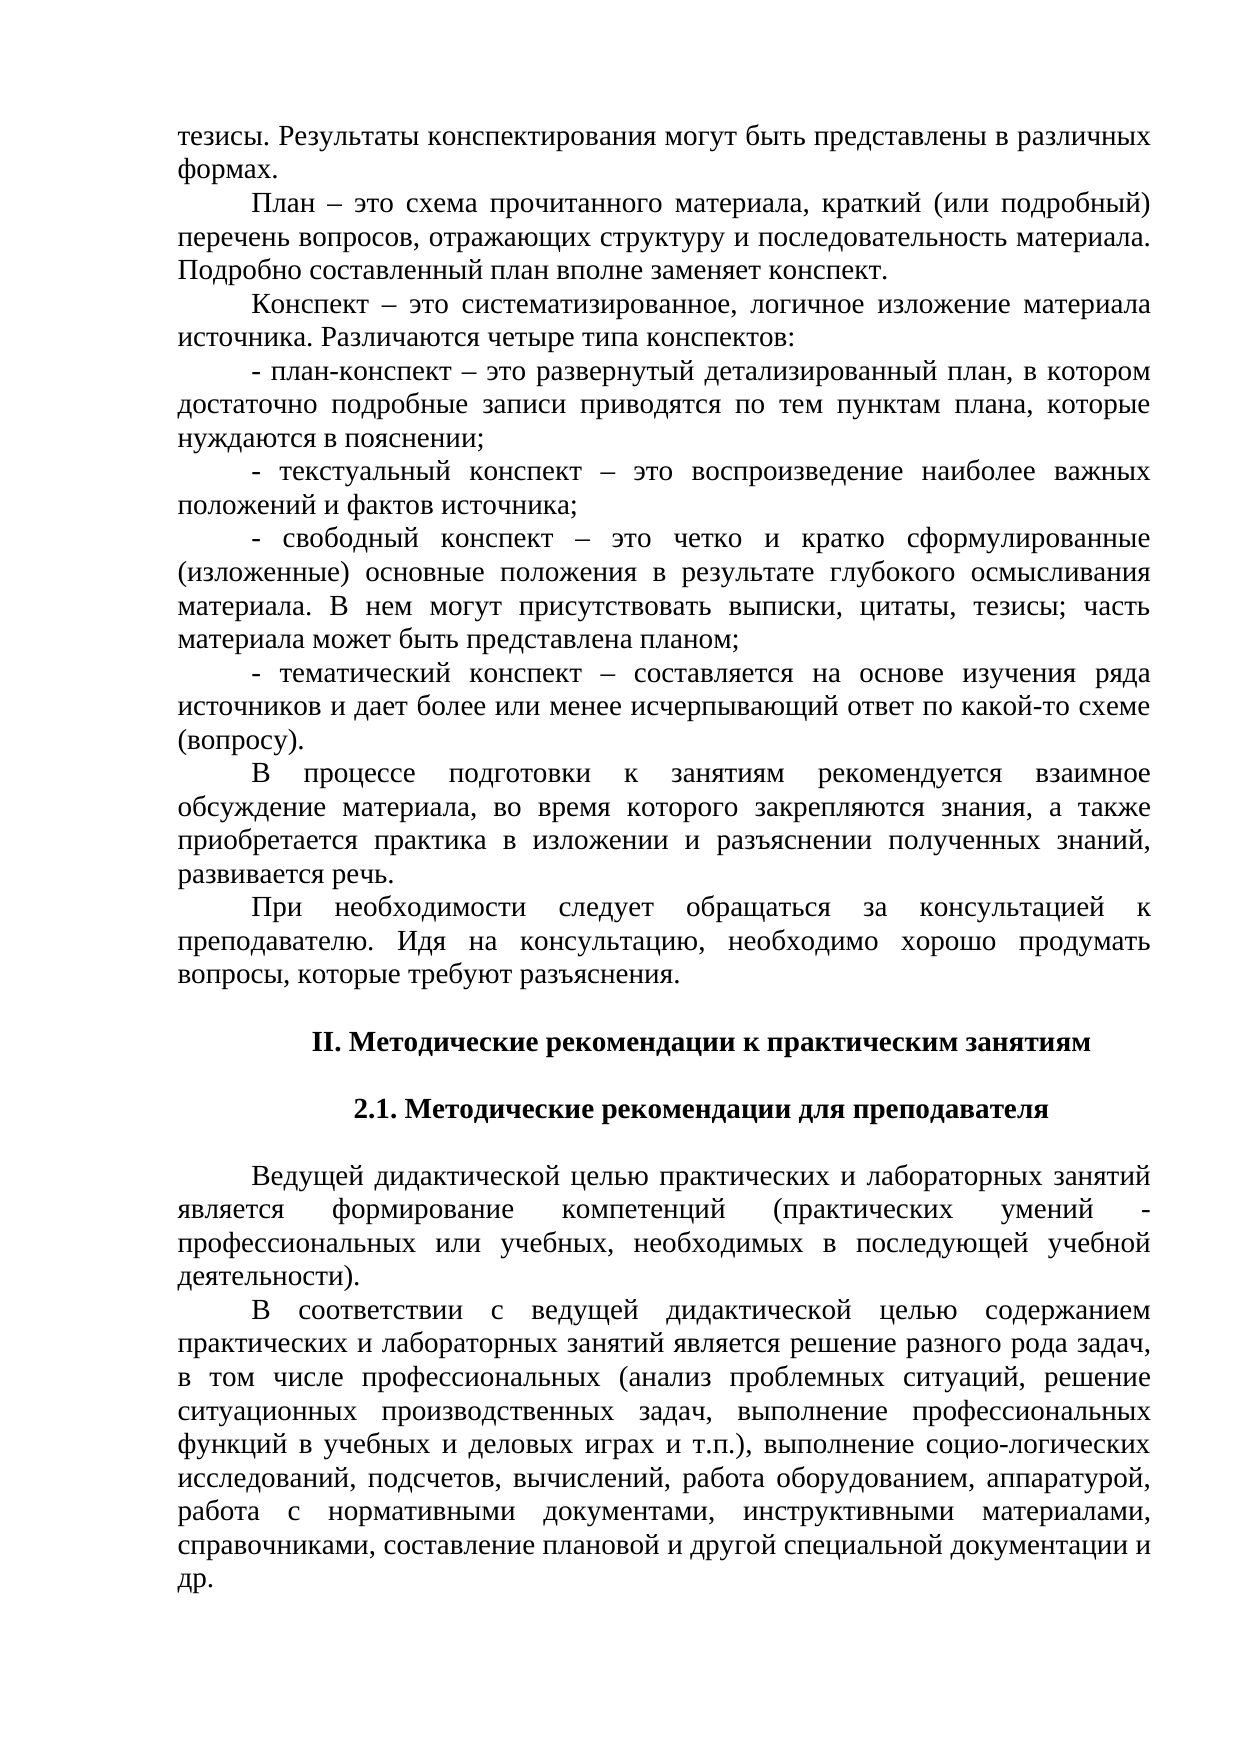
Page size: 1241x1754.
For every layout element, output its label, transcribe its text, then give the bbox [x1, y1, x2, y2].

text При необходимости следует обращаться за консультацией к преподавателю. Идя на консультацию, необходимо хорошо продумать вопросы, которые требуют разъяснения. [177, 889, 1152, 990]
text Ведущей дидактической целью практических и лабораторных занятий является формирование компетенций (практических умений - профессиональных или учебных, необходимых в последующей учебной деятельности). [177, 1158, 1152, 1292]
text План – это схема прочитанного материала, краткий (или подробный) перечень вопросов, отражающих структуру и последовательность материала. Подробно составленный план вполне заменяет конспект. [177, 185, 1152, 286]
text В соответствии с ведущей дидактической целью содержанием практических и лабораторных занятий является решение разного рода задач, в том числе профессиональных (анализ проблемных ситуаций, решение ситуационных производственных задач, выполнение профессиональных функций в учебных и деловых играх и т.п.), выполнение социо-логических исследований, подсчетов, вычислений, работа оборудованием, аппаратурой, работа с нормативными документами, инструктивными материалами, справочниками, составление плановой и другой специальной документации и др. [177, 1292, 1152, 1594]
text - текстуальный конспект – это воспроизведение наиболее важных положений и фактов источника; [177, 453, 1152, 521]
text 2.1. Методические рекомендации для преподавателя [177, 1091, 1152, 1124]
text - свободный конспект – это четко и кратко сформулированные (изложенные) основные положения в результате глубокого осмысливания материала. В нем могут присутствовать выписки, цитаты, тезисы; часть материала может быть представлена планом; [177, 521, 1152, 655]
text - план-конспект – это развернутый детализированный план, в котором достаточно подробные записи приводятся по тем пунктам плана, которые нуждаются в пояснении; [177, 353, 1152, 453]
text Конспект – это систематизированное, логичное изложение материала источника. Различаются четыре типа конспектов: [177, 286, 1152, 353]
text - тематический конспект – составляется на основе изучения ряда источников и дает более или менее исчерпывающий ответ по какой-то схеме (вопросу). [177, 655, 1152, 755]
text В процессе подготовки к занятиям рекомендуется взаимное обсуждение материала, во время которого закрепляются знания, а также приобретается практика в изложении и разъяснении полученных знаний, развивается речь. [177, 755, 1152, 889]
text II. Методические рекомендации к практическим занятиям [177, 1024, 1152, 1057]
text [177, 118, 1152, 185]
